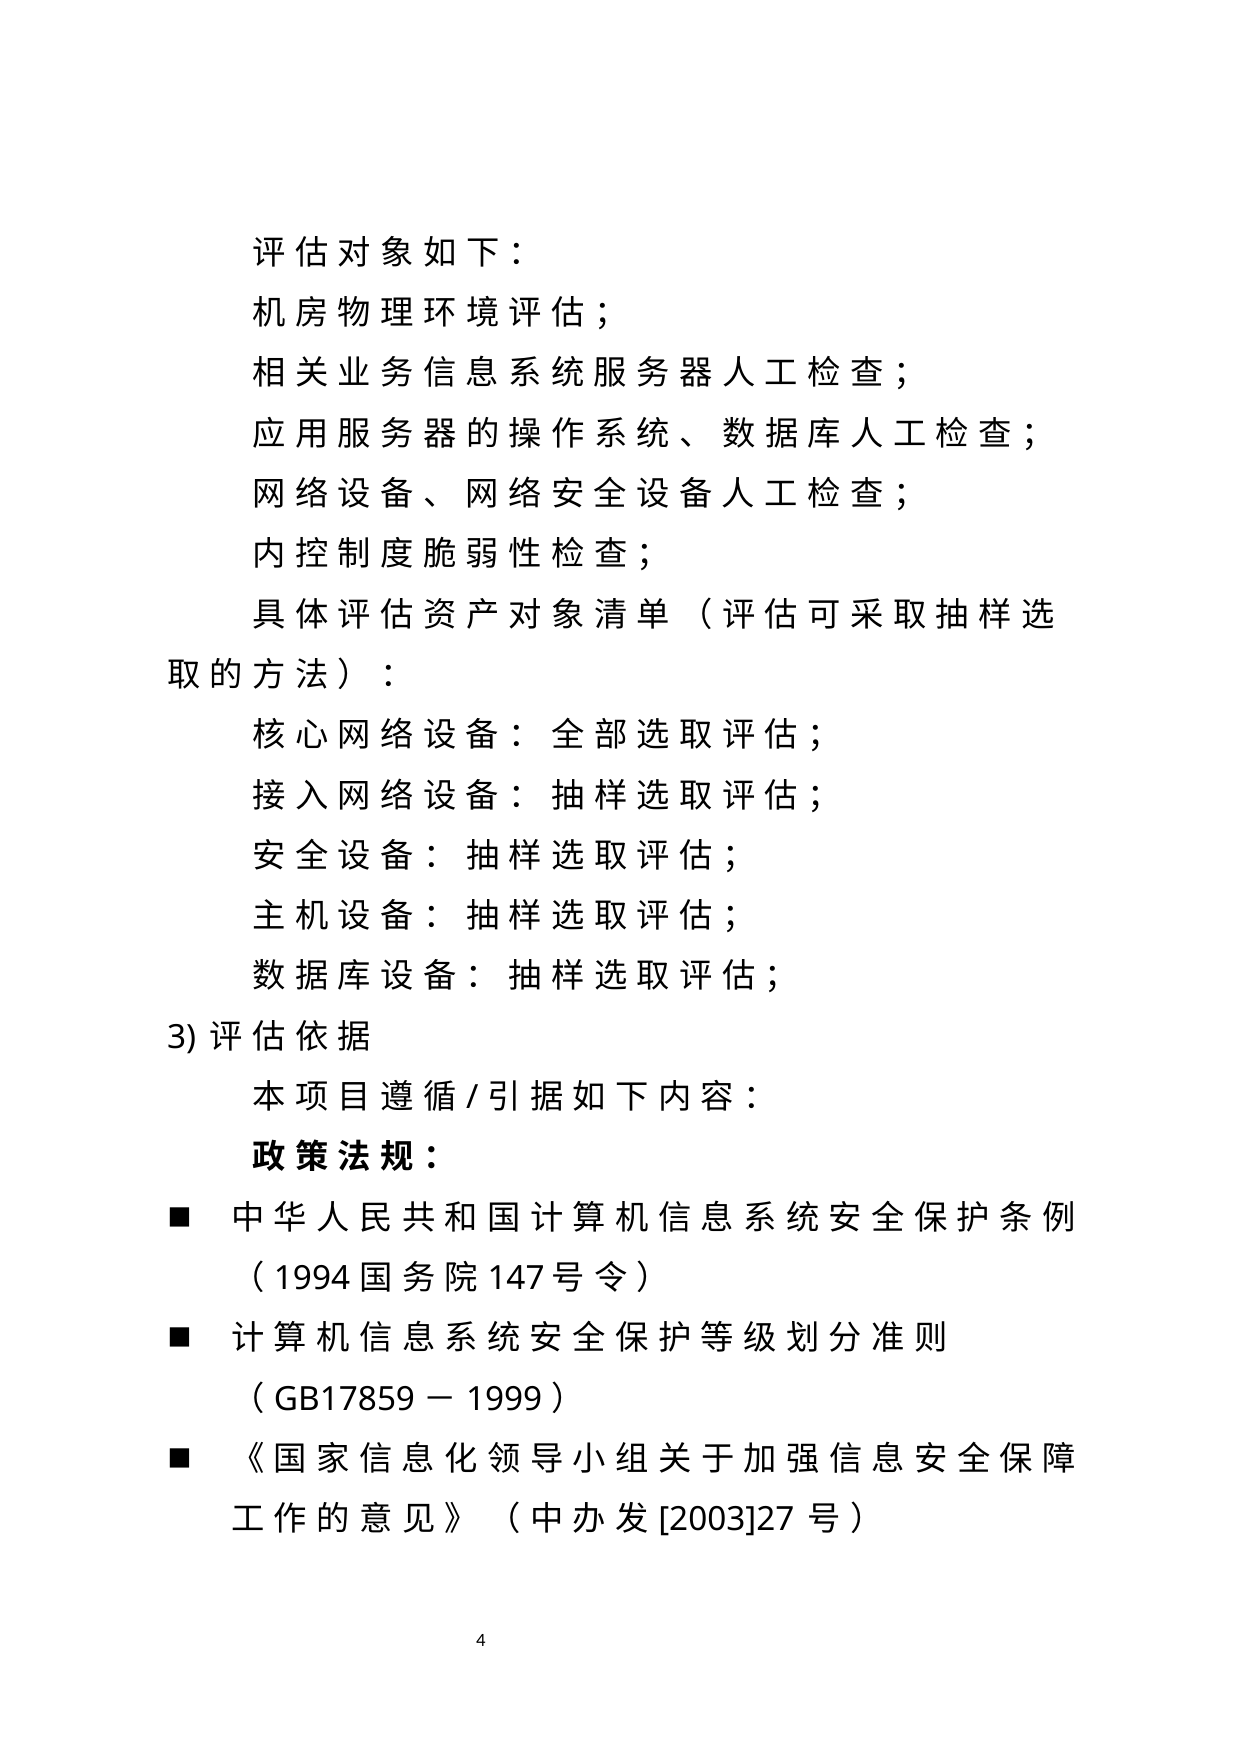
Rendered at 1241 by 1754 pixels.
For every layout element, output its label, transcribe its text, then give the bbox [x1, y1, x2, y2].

text 机房物理环境评估； [167, 280, 1085, 340]
text 主机设备：抽样选取评估； [167, 883, 1085, 943]
list 计算机信息系统安全保护等级划分准则（GB17859－1999） [167, 1305, 1085, 1426]
text 具体评估资产对象清单（评估可采取抽样选取的方法）： [167, 581, 1085, 702]
text 本项目遵循/引据如下内容： [167, 1064, 1085, 1124]
list 中华人民共和国计算机信息系统安全保护条例（1994国务院147号令） [167, 1184, 1085, 1305]
list 《国家信息化领导小组关于加强信息安全保障工作的意见》（中办发[2003]27号） [167, 1426, 1085, 1546]
text 政策法规： [167, 1124, 1085, 1184]
text 接入网络设备：抽样选取评估； [167, 762, 1085, 823]
text 内控制度脆弱性检查； [167, 521, 1085, 581]
text 应用服务器的操作系统、数据库人工检查； [167, 400, 1085, 461]
text 核心网络设备：全部选取评估； [167, 702, 1085, 762]
text 网络设备、网络安全设备人工检查； [167, 461, 1085, 521]
text 3)评估依据 [167, 1003, 1085, 1064]
text 相关业务信息系统服务器人工检查； [167, 340, 1085, 400]
text 数据库设备：抽样选取评估； [167, 943, 1085, 1003]
text 安全设备：抽样选取评估； [167, 823, 1085, 883]
text 评估对象如下： [167, 219, 1085, 280]
